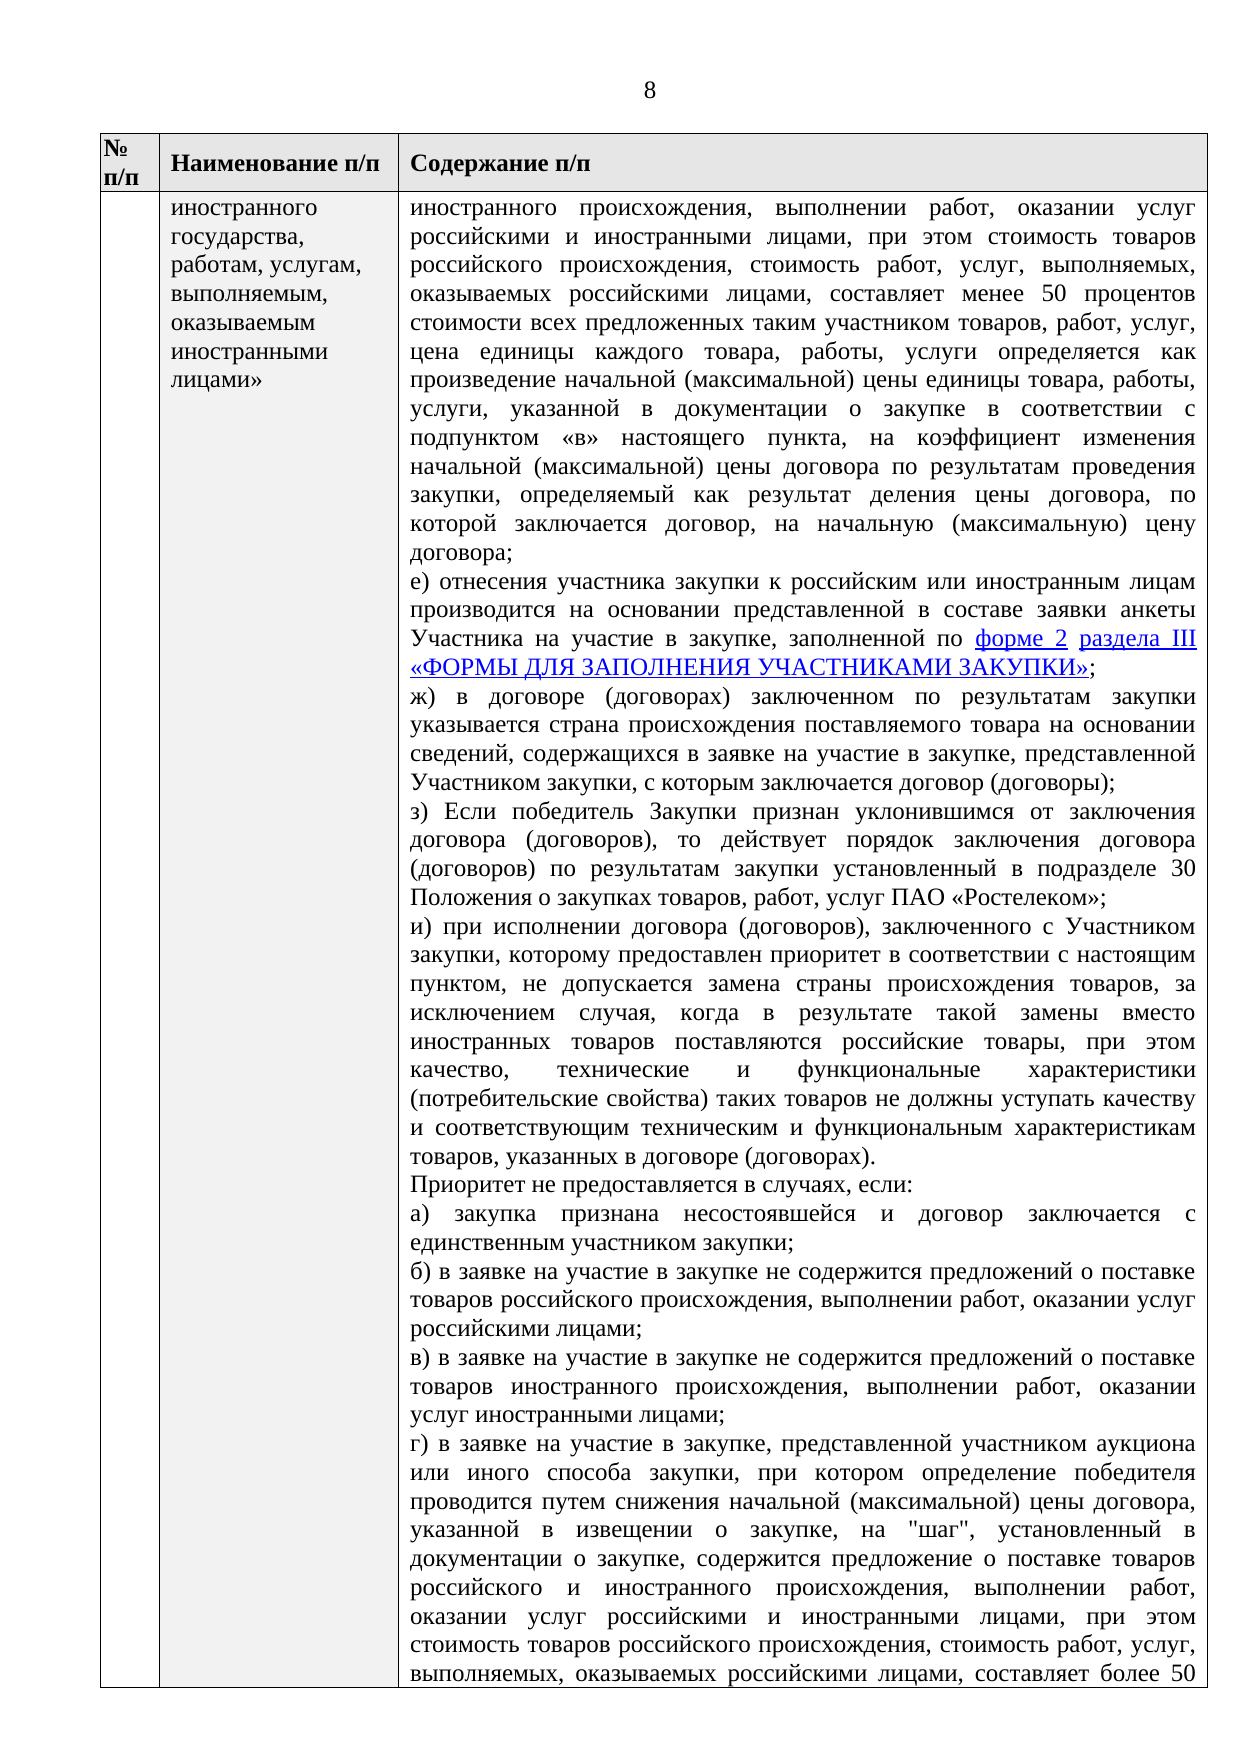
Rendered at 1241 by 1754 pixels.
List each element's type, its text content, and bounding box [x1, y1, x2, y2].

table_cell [160, 192, 398, 1687]
table_header № п/п [101, 134, 159, 191]
table_header Наименование п/п [160, 134, 398, 191]
table_header Содержание п/п [399, 134, 1207, 191]
table_cell [101, 192, 159, 1687]
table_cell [399, 192, 1207, 1687]
